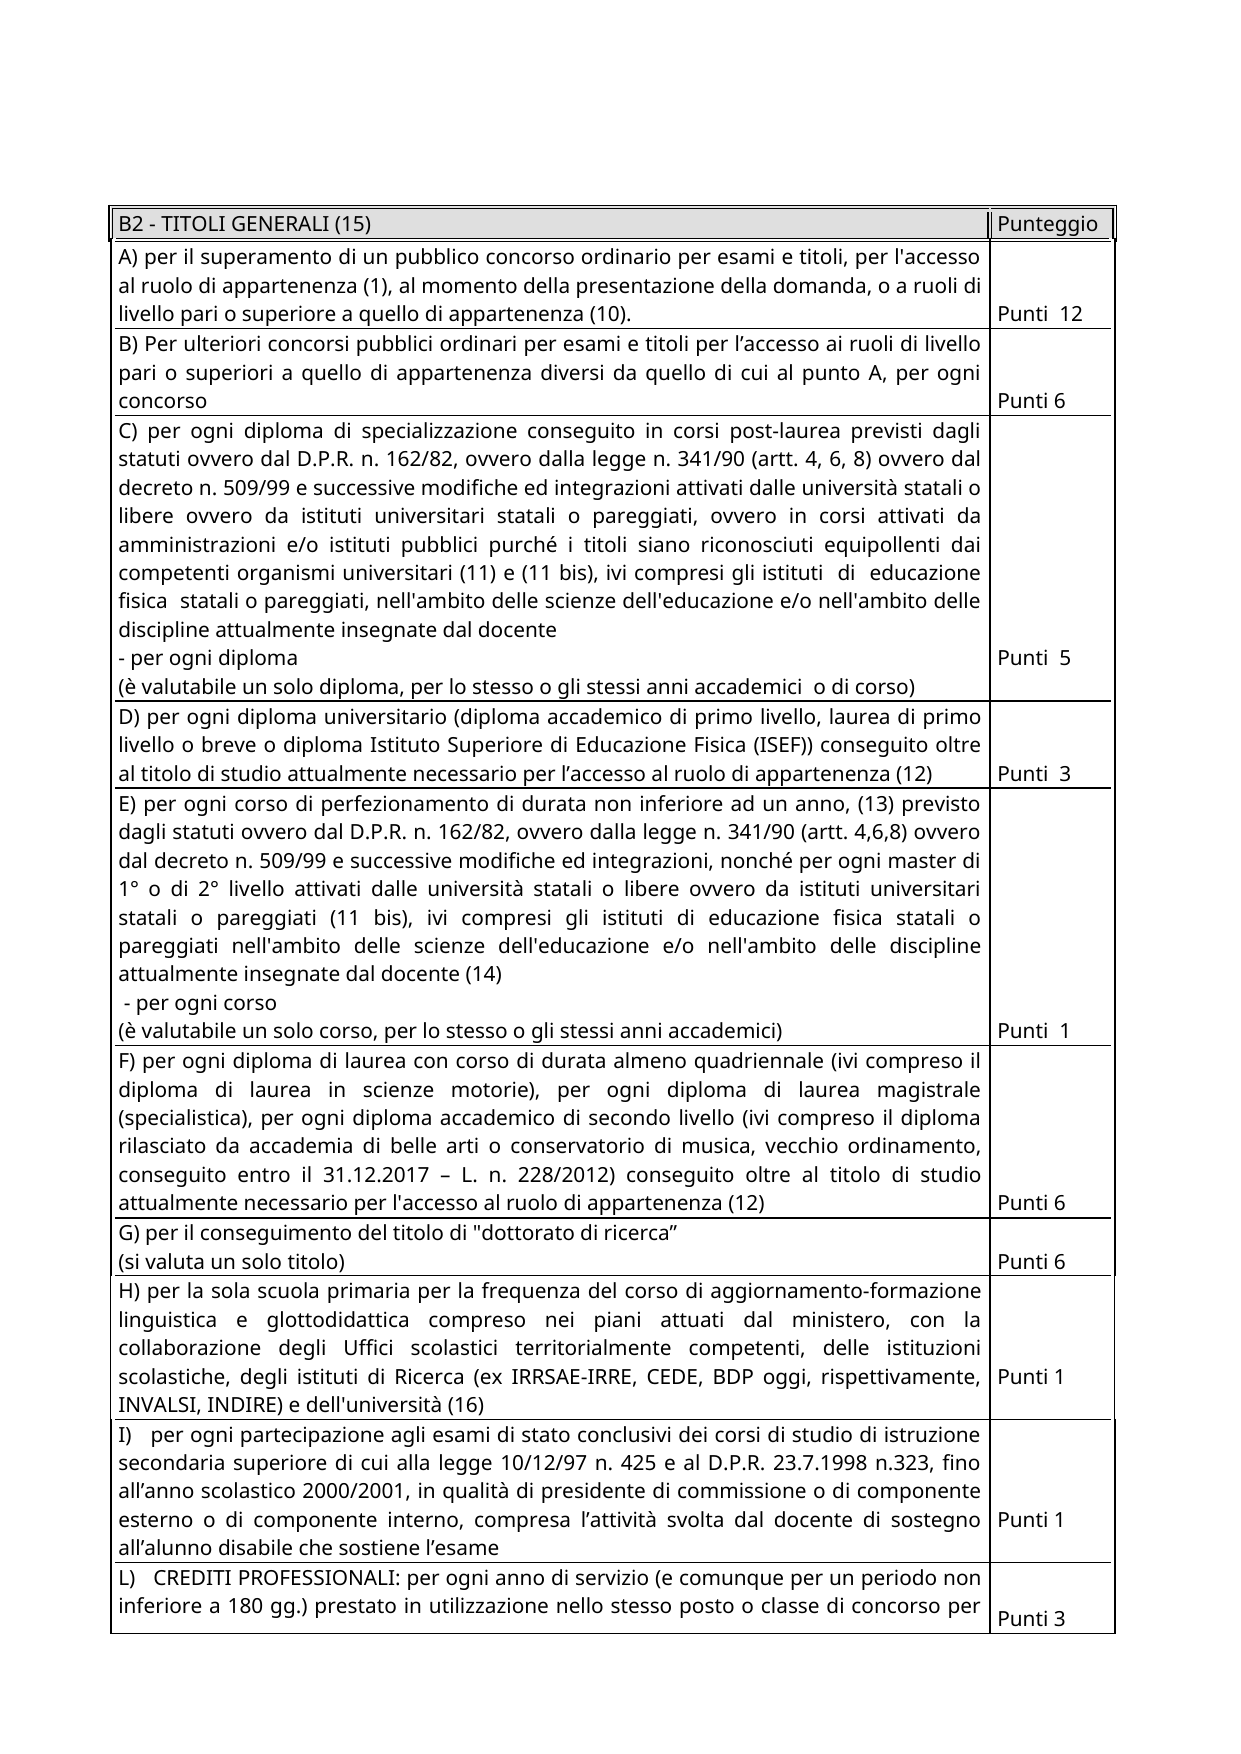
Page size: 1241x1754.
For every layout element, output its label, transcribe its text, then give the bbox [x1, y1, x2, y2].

table_cell Punti 3 [991, 700, 1114, 787]
table_cell Punti 1 [991, 787, 1114, 1045]
table_cell A) per il superamento di un pubblico concorso ordinario per esami e titoli, per l'accesso al ruolo di appartenenza (1), al momento della presentazione della domanda, o a ruoli di livello pari o superiore a quello di appartenenza (10). [112, 238, 989, 328]
table_cell Punti 1 [991, 1419, 1114, 1562]
table_cell Punti 6 [991, 1217, 1114, 1275]
table_cell Punti 6 [991, 328, 1114, 414]
table_cell C) per ogni diploma di specializzazione conseguito in corsi post-laurea previsti dagli statuti ovvero dal D.P.R. n. 162/82, ovvero dalla legge n. 341/90 (artt. 4, 6, 8) ovvero dal decreto n. 509/99 e successive modifiche ed integrazioni attivati dalle università statali o libere ovvero da istituti universitari statali o pareggiati, ovvero in corsi attivati da amministrazioni e/o istituti pubblici purché i titoli siano riconosciuti equipollenti dai competenti organismi universitari (11) e (11 bis), ivi compresi gli istituti di educazione fisica statali o pareggiati, nell'ambito delle scienze dell'educazione e/o nell'ambito delle discipline attualmente insegnate dal docente - per ogni diploma (è valutabile un solo diploma, per lo stesso o gli stessi anni accademici o di corso) [112, 415, 989, 700]
table_cell Punti 5 [991, 415, 1114, 700]
table_header Punteggio [990, 209, 1112, 238]
table_cell D) per ogni diploma universitario (diploma accademico di primo livello, laurea di primo livello o breve o diploma Istituto Superiore di Educazione Fisica (ISEF)) conseguito oltre al titolo di studio attualmente necessario per l’accesso al ruolo di appartenenza (12) [112, 700, 989, 787]
table_cell Punti 12 [991, 238, 1114, 328]
table_cell I) per ogni partecipazione agli esami di stato conclusivi dei corsi di studio di istruzione secondaria superiore di cui alla legge 10/12/97 n. 425 e al D.P.R. 23.7.1998 n.323, fino all’anno scolastico 2000/2001, in qualità di presidente di commissione o di componente esterno o di componente interno, compresa l’attività svolta dal docente di sostegno all’alunno disabile che sostiene l’esame [112, 1419, 989, 1562]
table_cell H) per la sola scuola primaria per la frequenza del corso di aggiornamento-formazione linguistica e glottodidattica compreso nei piani attuati dal ministero, con la collaborazione degli Uffici scolastici territorialmente competenti, delle istituzioni scolastiche, degli istituti di Ricerca (ex IRRSAE-IRRE, CEDE, BDP oggi, rispettivamente, INVALSI, INDIRE) e dell'università (16) [111, 1275, 989, 1419]
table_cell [112, 1562, 989, 1633]
table_cell E) per ogni corso di perfezionamento di durata non inferiore ad un anno, (13) previsto dagli statuti ovvero dal D.P.R. n. 162/82, ovvero dalla legge n. 341/90 (artt. 4,6,8) ovvero dal decreto n. 509/99 e successive modifiche ed integrazioni, nonché per ogni master di 1° o di 2° livello attivati dalle università statali o libere ovvero da istituti universitari statali o pareggiati (11 bis), ivi compresi gli istituti di educazione fisica statali o pareggiati nell'ambito delle scienze dell'educazione e/o nell'ambito delle discipline attualmente insegnate dal docente (14) - per ogni corso (è valutabile un solo corso, per lo stesso o gli stessi anni accademici) [112, 787, 989, 1045]
table_cell Punti 6 [991, 1045, 1114, 1217]
table_cell G) per il conseguimento del titolo di "dottorato di ricerca” (si valuta un solo titolo) [112, 1217, 989, 1275]
table_cell B) Per ulteriori concorsi pubblici ordinari per esami e titoli per l’accesso ai ruoli di livello pari o superiori a quello di appartenenza diversi da quello di cui al punto A, per ogni concorso [112, 328, 989, 414]
table_header B2 - TITOLI GENERALI (15) [111, 206, 990, 238]
table_cell Punti 3 [991, 1562, 1114, 1633]
table_cell Punti 1 [991, 1275, 1114, 1419]
table_cell F) per ogni diploma di laurea con corso di durata almeno quadriennale (ivi compreso il diploma di laurea in scienze motorie), per ogni diploma di laurea magistrale (specialistica), per ogni diploma accademico di secondo livello (ivi compreso il diploma rilasciato da accademia di belle arti o conservatorio di musica, vecchio ordinamento, conseguito entro il 31.12.2017 – L. n. 228/2012) conseguito oltre al titolo di studio attualmente necessario per l'accesso al ruolo di appartenenza (12) [112, 1045, 989, 1217]
